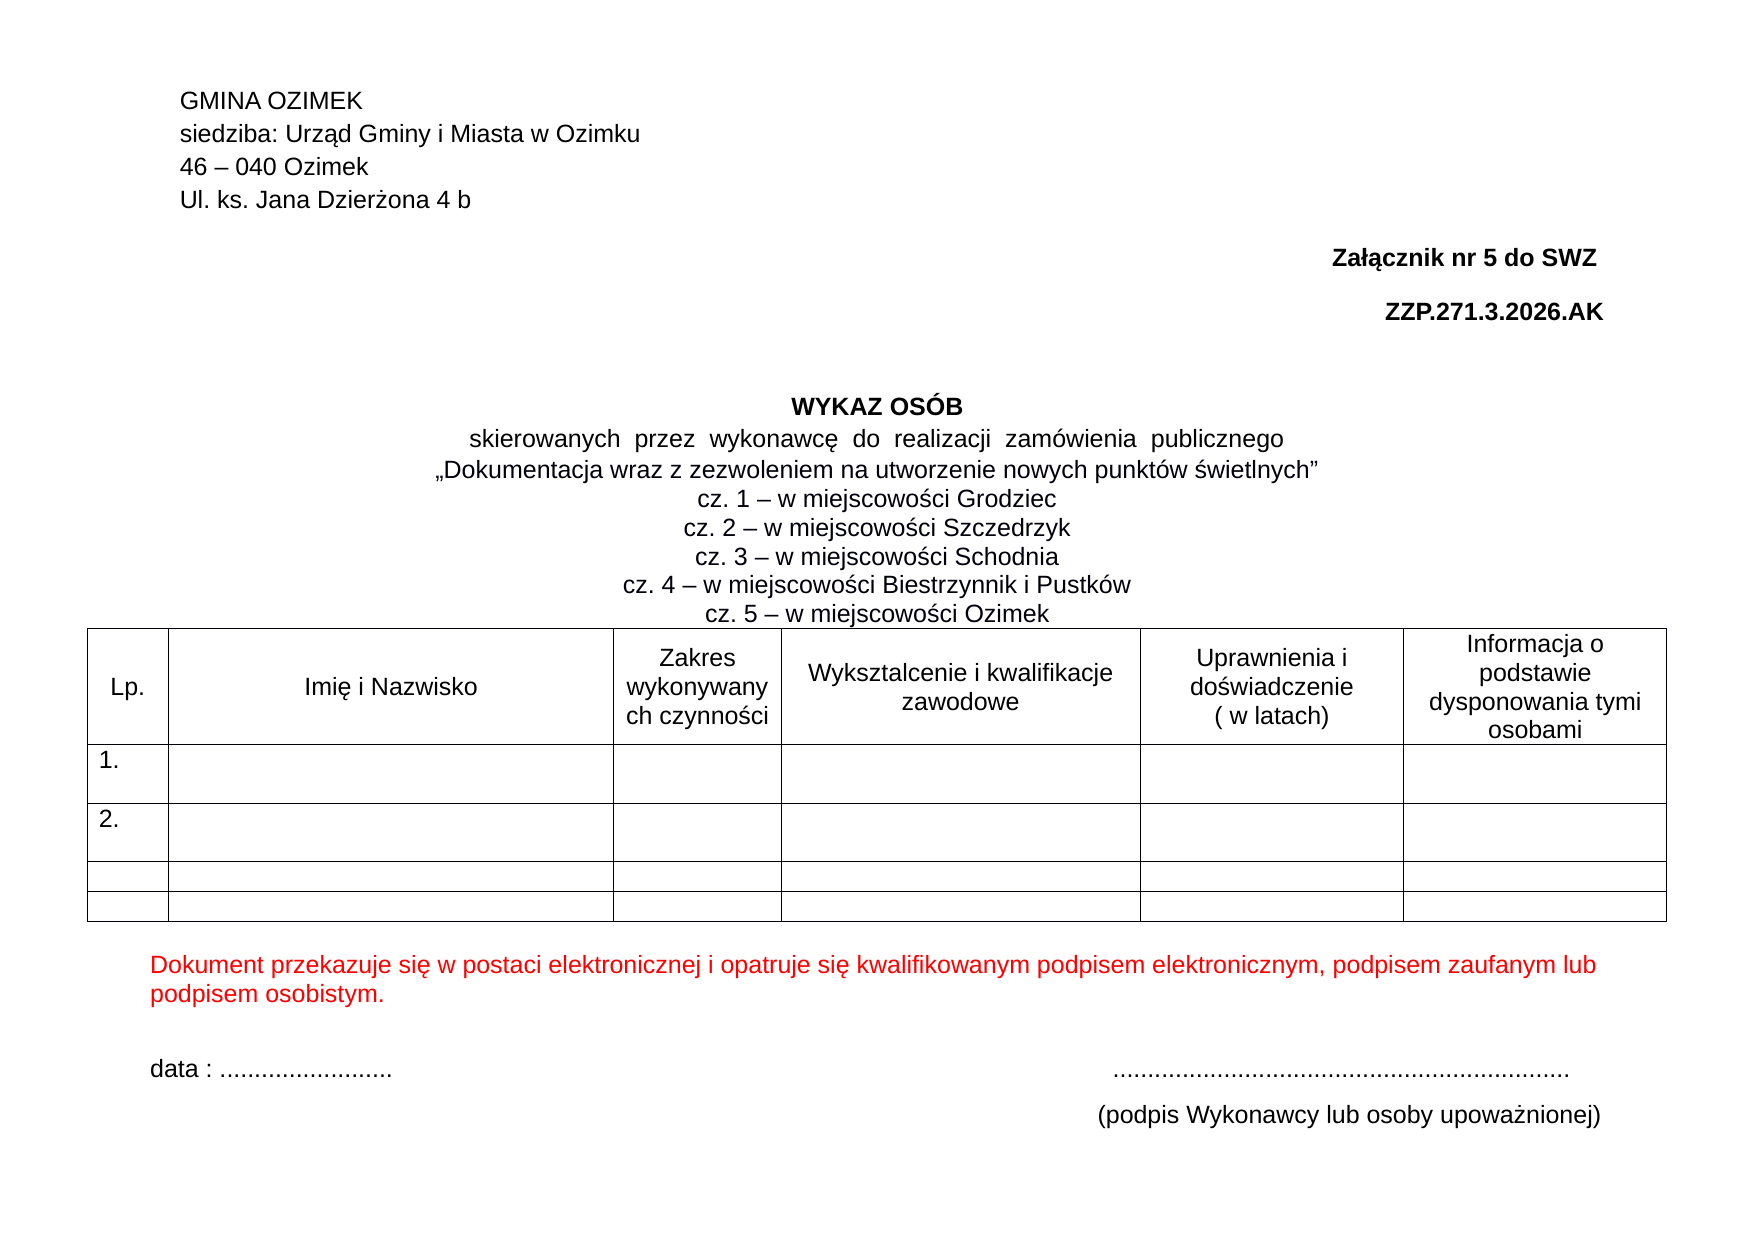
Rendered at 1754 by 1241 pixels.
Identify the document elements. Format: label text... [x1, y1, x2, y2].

table_cell [88, 892, 168, 921]
text cz. 3 – w miejscowości Schodnia [150, 542, 1604, 571]
table_cell [169, 892, 613, 921]
table_cell 1. [88, 745, 168, 803]
table_cell [614, 862, 781, 891]
text data : ......................... .................................................................. [150, 1054, 1604, 1083]
table_cell [782, 892, 1140, 921]
table_cell [614, 804, 781, 861]
table_cell [782, 745, 1140, 803]
table_cell [1404, 804, 1666, 861]
table_cell [169, 804, 613, 861]
table_cell 2. [88, 804, 168, 861]
table_cell [169, 745, 613, 803]
table_header Zakres wykonywanych czynności [614, 629, 781, 744]
table_cell [782, 862, 1140, 891]
text Ul. ks. Jana Dzierżona 4 b [179, 185, 1604, 214]
table_header Informacja o podstawie dysponowania tymi osobami [1404, 629, 1666, 744]
table_header Uprawnienia i doświadczenie ( w latach) [1141, 629, 1403, 744]
text ZZP.271.3.2026.AK [150, 297, 1604, 326]
text (podpis Wykonawcy lub osoby upoważnionej) [150, 1101, 1604, 1129]
table_header Lp. [88, 629, 168, 744]
text cz. 2 – w miejscowości Szczedrzyk [150, 513, 1604, 542]
table_cell [1141, 804, 1403, 861]
table_cell [1404, 745, 1666, 803]
text cz. 5 – w miejscowości Ozimek [150, 599, 1604, 628]
table_cell [1141, 745, 1403, 803]
table_cell [1404, 892, 1666, 921]
text cz. 4 – w miejscowości Biestrzynnik i Pustków [150, 571, 1604, 599]
table_cell [169, 862, 613, 891]
text Załącznik nr 5 do SWZ [150, 243, 1604, 272]
table_cell [614, 745, 781, 803]
table_cell [1141, 862, 1403, 891]
text „Dokumentacja wraz z zezwoleniem na utworzenie nowych punktów świetlnych” [150, 456, 1604, 484]
table_header Wyksztalcenie i kwalifikacje zawodowe [782, 629, 1140, 744]
text cz. 1 – w miejscowości Grodziec [150, 484, 1604, 513]
table_cell [782, 804, 1140, 861]
text WYKAZ OSÓB [150, 392, 1604, 421]
table_cell [1141, 892, 1403, 921]
text GMINA OZIMEK siedziba: Urząd Gminy i Miasta w Ozimku [179, 86, 1604, 148]
text skierowanych przez wykonawcę do realizacji zamówienia publicznego [150, 424, 1604, 453]
text Dokument przekazuje się w postaci elektronicznej i opatruje się kwalifikowanym podpisem elektronicznym, podpisem zaufanym lub podpisem osobistym. [150, 951, 1604, 1008]
table_cell [614, 892, 781, 921]
table_header Imię i Nazwisko [169, 629, 613, 744]
table_cell [1404, 862, 1666, 891]
table_cell [88, 862, 168, 891]
text 46 – 040 Ozimek [179, 152, 1604, 181]
